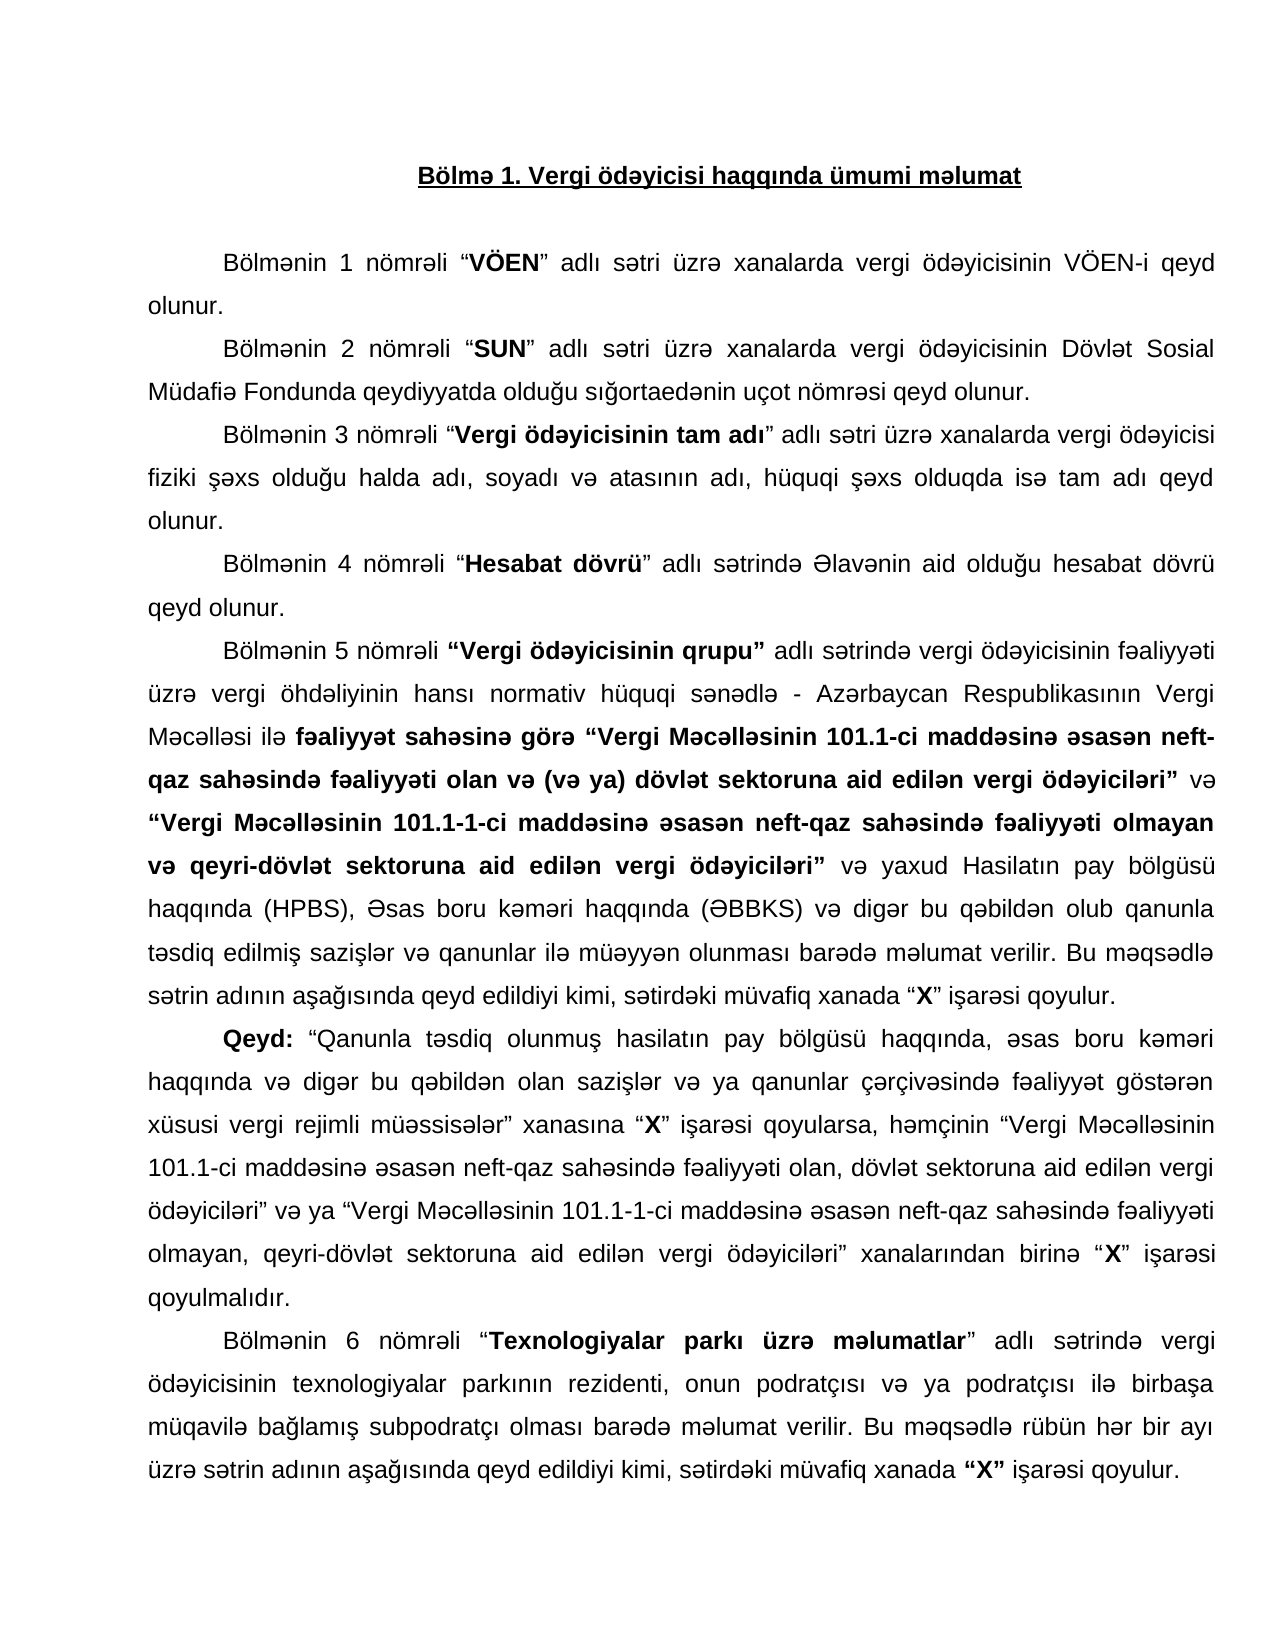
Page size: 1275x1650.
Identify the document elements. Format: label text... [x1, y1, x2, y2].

text Bölmənin 1 nömrəli “VÖEN” adlı sətri üzrə xanalarda vergi ödəyicisinin VÖEN-i qeyd olunur. [148, 247, 1216, 319]
text Bölmənin 4 nömrəli “Hesabat dövrü” adlı sətrində Əlavənin aid olduğu hesabat dövrü qeyd olunur. [148, 549, 1216, 621]
text Bölmənin 2 nömrəli “SUN” adlı sətri üzrə xanalarda vergi ödəyicisinin Dövlət Sosial Müdafiə Fondunda qeydiyyatda olduğu sığortaedənin uçot nömrəsi qeyd olunur. [148, 334, 1216, 406]
text Bölmənin 5 nömrəli “Vergi ödəyicisinin qrupu” adlı sətrində vergi ödəyicisinin fəaliyyəti üzrə vergi öhdəliyinin hansı normativ hüquqi sənədlə - Azərbaycan Respublikasının Vergi Məcəlləsi ilə fəaliyyət sahəsinə görə “Vergi Məcəlləsinin 101.1-ci maddəsinə əsasən neft-qaz sahəsində fəaliyyəti olan və (və ya) dövlət sektoruna aid edilən vergi ödəyiciləri” və “Vergi Məcəlləsinin 101.1-1-ci maddəsinə əsasən neft-qaz sahəsində fəaliyyəti olmayan və qeyri-dövlət sektoruna aid edilən vergi ödəyiciləri” və yaxud Hasilatın pay bölgüsü haqqında (HPBS), Əsas boru kəməri haqqında (ƏBBKS) və digər bu qəbildən olub qanunla təsdiq edilmiş sazişlər və qanunlar ilə müəyyən olunması barədə məlumat verilir. Bu məqsədlə sətrin adının aşağısında qeyd edildiyi kimi, sətirdəki müvafiq xanada “X” işarəsi qoyulur. [148, 636, 1216, 1009]
text Qeyd: “Qanunla təsdiq olunmuş hasilatın pay bölgüsü haqqında, əsas boru kəməri haqqında və digər bu qəbildən olan sazişlər və ya qanunlar çərçivəsində fəaliyyət göstərən xüsusi vergi rejimli müəssisələr” xanasına “X” işarəsi qoyularsa, həmçinin “Vergi Məcəlləsinin 101.1-ci maddəsinə əsasən neft-qaz sahəsində fəaliyyəti olan, dövlət sektoruna aid edilən vergi ödəyiciləri” və ya “Vergi Məcəlləsinin 101.1-1-ci maddəsinə əsasən neft-qaz sahəsində fəaliyyəti olmayan, qeyri-dövlət sektoruna aid edilən vergi ödəyiciləri” xanalarından birinə “X” işarəsi qoyulmalıdır. [148, 1024, 1216, 1311]
text Bölmənin 6 nömrəli “Texnologiyalar parkı üzrə məlumatlar” adlı sətrində vergi ödəyicisinin texnologiyalar parkının rezidenti, onun podratçısı və ya podratçısı ilə birbaşa müqavilə bağlamış subpodratçı olması barədə məlumat verilir. Bu məqsədlə rübün hər bir ayı üzrə sətrin adının aşağısında qeyd edildiyi kimi, sətirdəki müvafiq xanada “X” işarəsi qoyulur. [148, 1326, 1216, 1484]
text Bölmənin 3 nömrəli “Vergi ödəyicisinin tam adı” adlı sətri üzrə xanalarda vergi ödəyicisi fiziki şəxs olduğu halda adı, soyadı və atasının adı, hüquqi şəxs olduqda isə tam adı qeyd olunur. [148, 420, 1216, 535]
text Bölmə 1. Vergi ödəyicisi haqqında ümumi məlumat [148, 161, 1216, 190]
